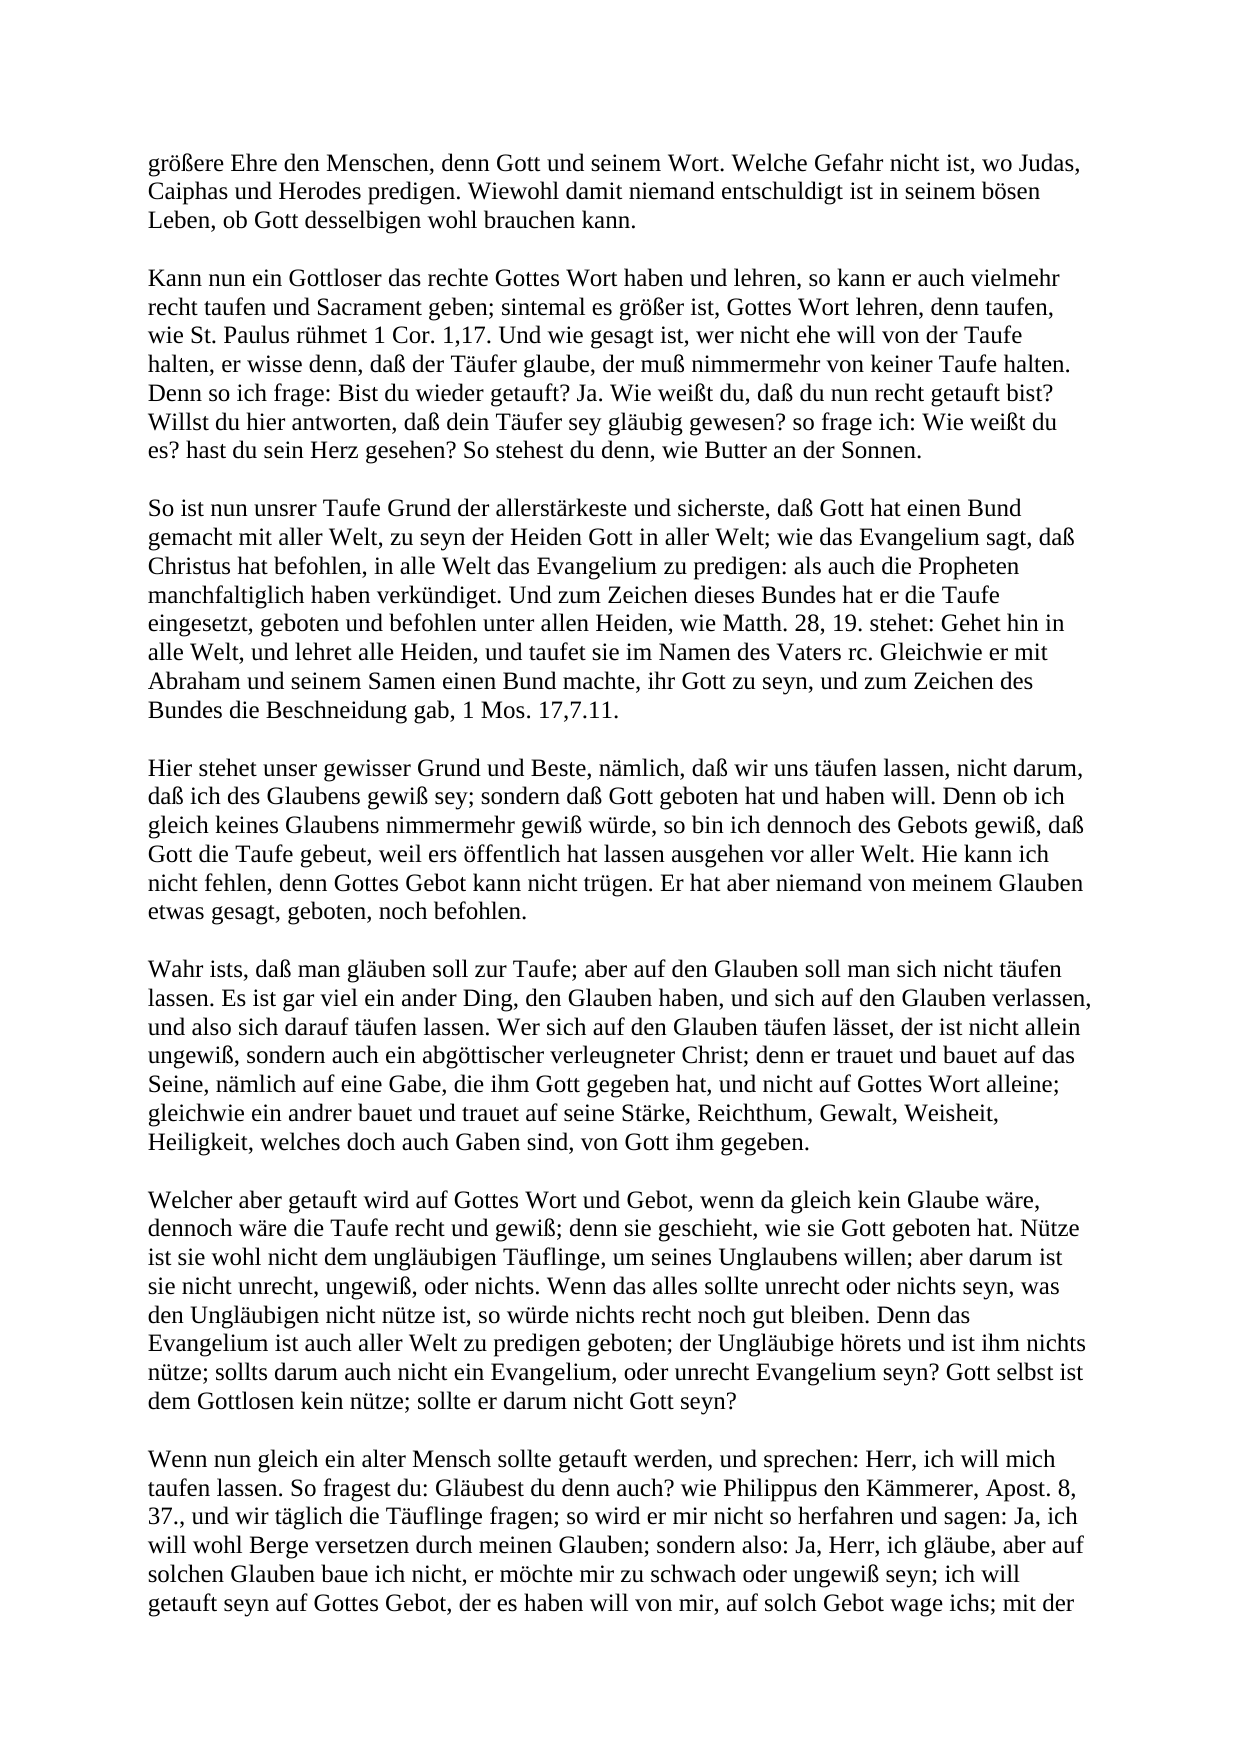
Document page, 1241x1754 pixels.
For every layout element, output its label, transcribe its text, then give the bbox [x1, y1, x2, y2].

text Hier stehet unser gewisser Grund und Beste, nämlich, daß wir uns täufen lassen, nicht darum, daß ich des Glaubens gewiß sey; sondern daß Gott geboten hat und haben will. Denn ob ich gleich keines Glaubens nimmermehr gewiß würde, so bin ich dennoch des Gebots gewiß, daß Gott die Taufe gebeut, weil ers öffentlich hat lassen ausgehen vor aller Welt. Hie kann ich nicht fehlen, denn Gottes Gebot kann nicht trügen. Er hat aber niemand von meinem Glauben etwas gesagt, geboten, noch befohlen. [148, 753, 1093, 925]
text Wahr ists, daß man gläuben soll zur Taufe; aber auf den Glauben soll man sich nicht täufen lassen. Es ist gar viel ein ander Ding, den Glauben haben, und sich auf den Glauben verlassen, und also sich darauf täufen lassen. Wer sich auf den Glauben täufen lässet, der ist nicht allein ungewiß, sondern auch ein abgöttischer verleugneter Christ; denn er trauet und bauet auf das Seine, nämlich auf eine Gabe, die ihm Gott gegeben hat, und nicht auf Gottes Wort alleine; gleichwie ein andrer bauet und trauet auf seine Stärke, Reichthum, Gewalt, Weisheit, Heiligkeit, welches doch auch Gaben sind, von Gott ihm gegeben. [148, 954, 1093, 1156]
text Kann nun ein Gottloser das rechte Gottes Wort haben und lehren, so kann er auch vielmehr recht taufen und Sacrament geben; sintemal es größer ist, Gottes Wort lehren, denn taufen, wie St. Paulus rühmet 1 Cor. 1,17. Und wie gesagt ist, wer nicht ehe will von der Taufe halten, er wisse denn, daß der Täufer glaube, der muß nimmermehr von keiner Taufe halten. Denn so ich frage: Bist du wieder getauft? Ja. Wie weißt du, daß du nun recht getauft bist? Willst du hier antworten, daß dein Täufer sey gläubig gewesen? so frage ich: Wie weißt du es? hast du sein Herz gesehen? So stehest du denn, wie Butter an der Sonnen. [148, 263, 1093, 464]
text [148, 148, 1093, 234]
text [148, 1444, 1093, 1616]
text So ist nun unsrer Taufe Grund der allerstärkeste und sicherste, daß Gott hat einen Bund gemacht mit aller Welt, zu seyn der Heiden Gott in aller Welt; wie das Evangelium sagt, daß Christus hat befohlen, in alle Welt das Evangelium zu predigen: als auch die Propheten manchfaltiglich haben verkündiget. Und zum Zeichen dieses Bundes hat er die Taufe eingesetzt, geboten und befohlen unter allen Heiden, wie Matth. 28, 19. stehet: Gehet hin in alle Welt, und lehret alle Heiden, und taufet sie im Namen des Vaters rc. Gleichwie er mit Abraham und seinem Samen einen Bund machte, ihr Gott zu seyn, und zum Zeichen des Bundes die Beschneidung gab, 1 Mos. 17,7.11. [148, 493, 1093, 723]
text Welcher aber getauft wird auf Gottes Wort und Gebot, wenn da gleich kein Glaube wäre, dennoch wäre die Taufe recht und gewiß; denn sie geschieht, wie sie Gott geboten hat. Nütze ist sie wohl nicht dem ungläubigen Täuflinge, um seines Unglaubens willen; aber darum ist sie nicht unrecht, ungewiß, oder nichts. Wenn das alles sollte unrecht oder nichts seyn, was den Ungläubigen nicht nütze ist, so würde nichts recht noch gut bleiben. Denn das Evangelium ist auch aller Welt zu predigen geboten; der Ungläubige hörets und ist ihm nichts nütze; sollts darum auch nicht ein Evangelium, oder unrecht Evangelium seyn? Gott selbst ist dem Gottlosen kein nütze; sollte er darum nicht Gott seyn? [148, 1185, 1093, 1415]
